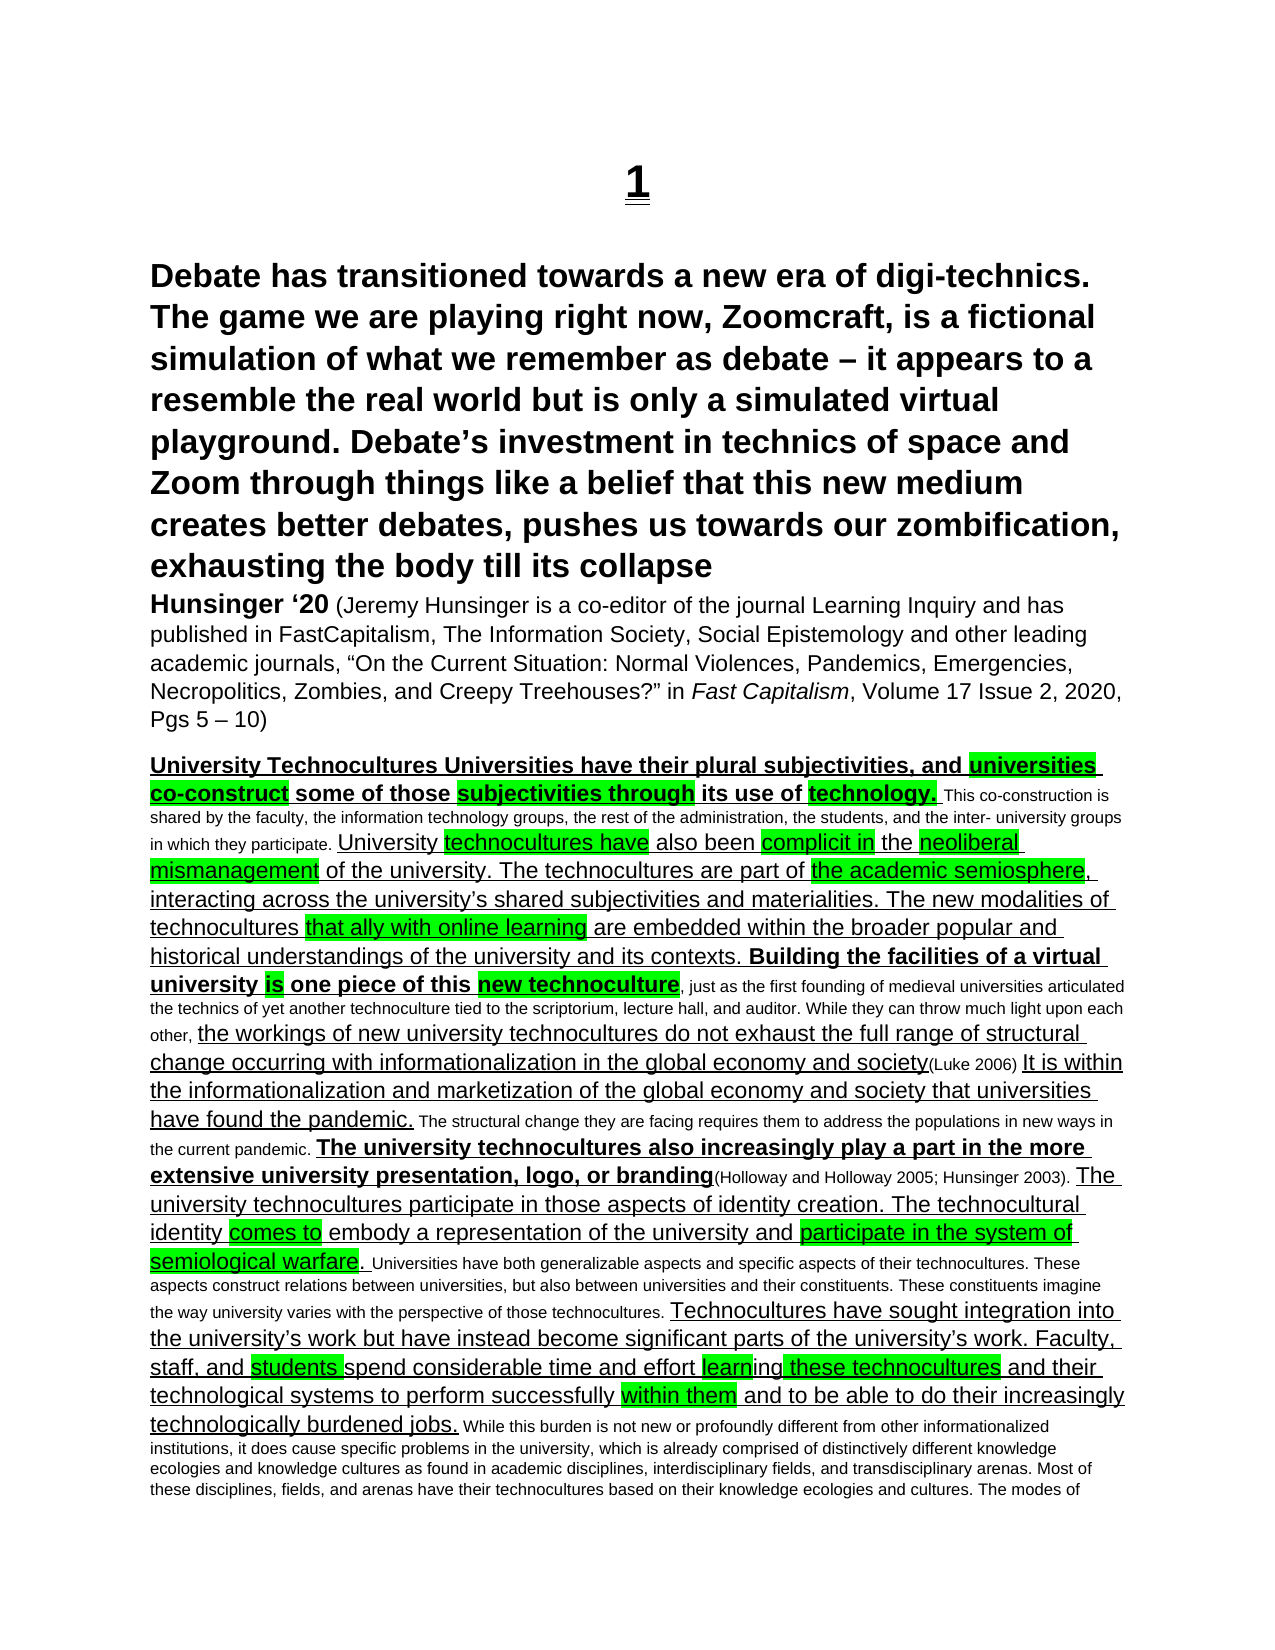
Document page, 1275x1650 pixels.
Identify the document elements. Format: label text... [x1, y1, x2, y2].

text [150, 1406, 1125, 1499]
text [150, 752, 1125, 1405]
subtitle 1 [150, 154, 1125, 207]
text Hunsinger ‘20 (Jeremy Hunsinger is a co-editor of the journal Learning Inquiry and has published in FastCapitalism, The Information Society, Social Epistemology and other leading academic journals, “On the Current Situation: Normal Violences, Pandemics, Emergencies, Necropolitics, Zombies, and Creepy Treehouses?” in Fast Capitalism, Volume 17 Issue 2, 2020, Pgs 5 – 10) [150, 588, 1125, 733]
subtitle Debate has transitioned towards a new era of digi-technics. The game we are playing right now, Zoomcraft, is a fictional simulation of what we remember as debate – it appears to a resemble the real world but is only a simulated virtual playground. Debate’s investment in technics of space and Zoom through things like a belief that this new medium creates better debates, pushes us towards our zombification, exhausting the body till its collapse [150, 256, 1125, 585]
